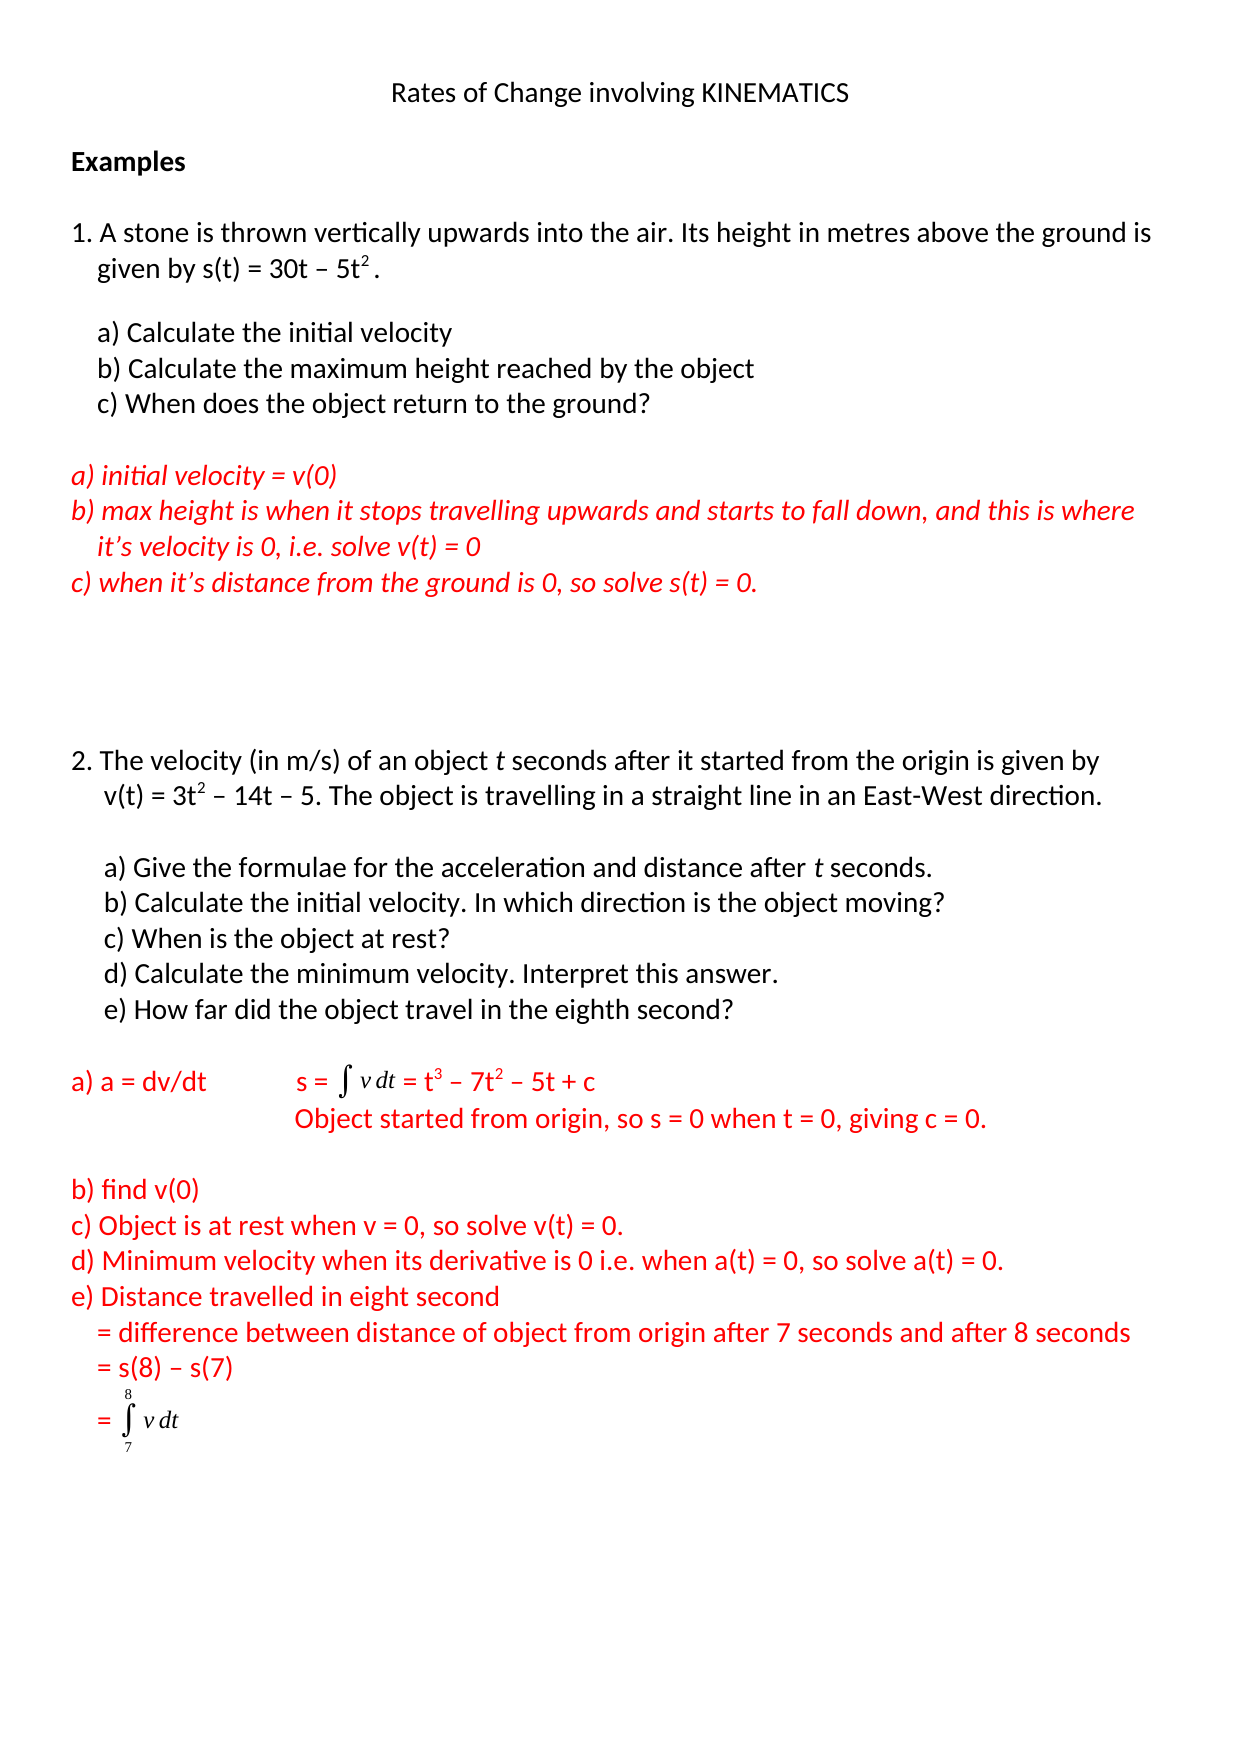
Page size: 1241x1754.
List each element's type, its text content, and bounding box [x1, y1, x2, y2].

text b) Calculate the maximum height reached by the object [71, 350, 1169, 386]
text a) Give the formulae for the acceleration and distance after t seconds. [71, 849, 1169, 884]
text a) a = dv/dt s = = t3 – 7t2 – 5t + c [71, 1062, 1169, 1100]
text c) Object is at rest when v = 0, so solve v(t) = 0. [71, 1207, 1169, 1242]
text a) initial velocity = v(0) [71, 457, 1169, 492]
text 1. A stone is thrown vertically upwards into the air. Its height in metres above the ground is [71, 214, 1169, 250]
text it’s velocity is 0, i.e. solve v(t) = 0 [71, 528, 1169, 564]
text a) Calculate the initial velocity [71, 314, 1169, 350]
text = difference between distance of object from origin after 7 seconds and after 8 seconds [71, 1314, 1169, 1349]
text e) How far did the object travel in the eighth second? [71, 991, 1169, 1027]
text given by s(t) = 30t – 5t2 . [71, 250, 1169, 286]
text Examples [71, 143, 1169, 179]
text b) Calculate the initial velocity. In which direction is the object moving? [71, 884, 1169, 920]
text c) When is the object at rest? [71, 920, 1169, 956]
text b) max height is when it stops travelling upwards and starts to fall down, and this is where [71, 492, 1169, 528]
text d) Minimum velocity when its derivative is 0 i.e. when a(t) = 0, so solve a(t) = 0. [71, 1242, 1169, 1278]
text Object started from origin, so s = 0 when t = 0, giving c = 0. [71, 1100, 1169, 1136]
text c) when it’s distance from the ground is 0, so solve s(t) = 0. [71, 564, 1169, 599]
text = [71, 1385, 1169, 1456]
text = s(8) – s(7) [71, 1349, 1169, 1385]
text c) When does the object return to the ground? [71, 386, 1169, 421]
text b) find v(0) [71, 1171, 1169, 1207]
text d) Calculate the minimum velocity. Interpret this answer. [71, 956, 1169, 991]
text e) Distance travelled in eight second [71, 1278, 1169, 1314]
text v(t) = 3t2 – 14t – 5. The object is travelling in a straight line in an East-West direction. [71, 777, 1169, 813]
text 2. The velocity (in m/s) of an object t seconds after it started from the origin is given by [71, 742, 1169, 777]
